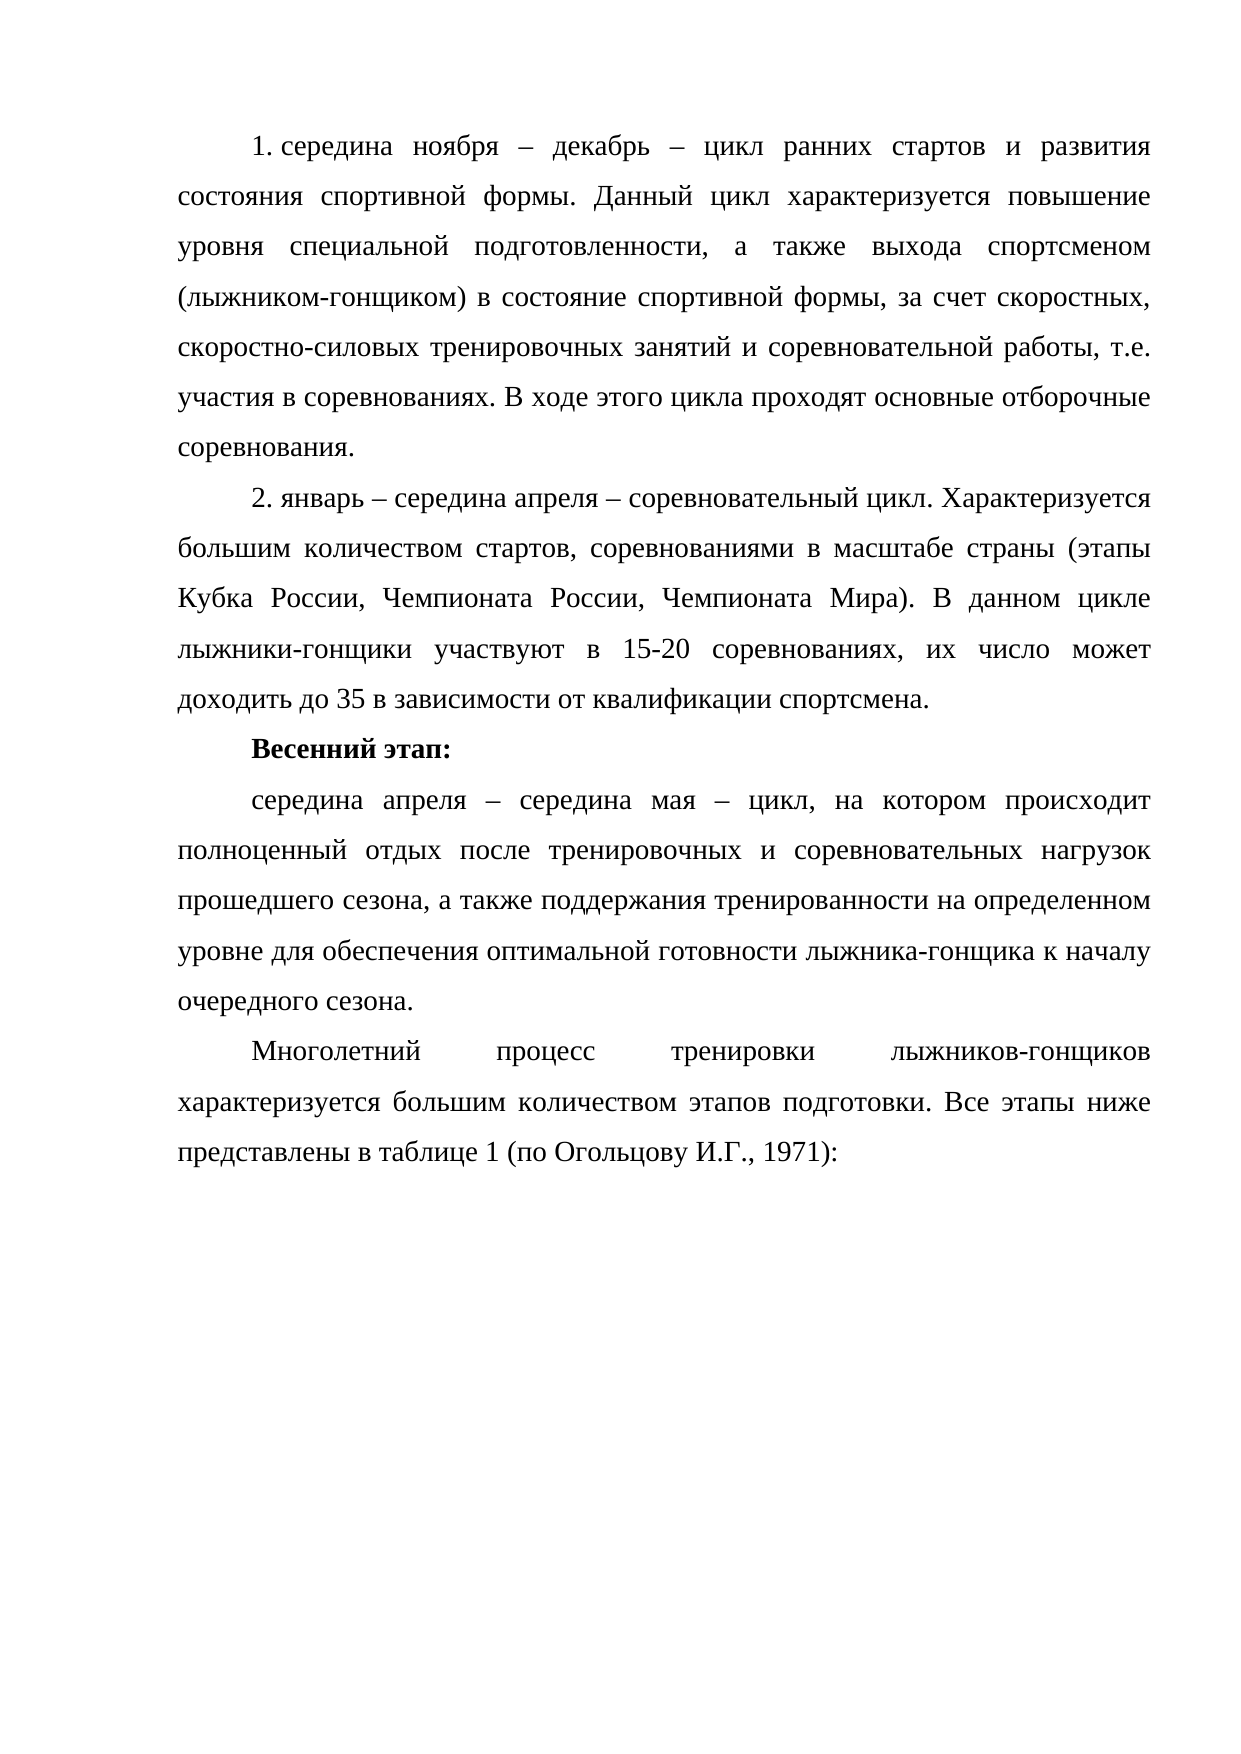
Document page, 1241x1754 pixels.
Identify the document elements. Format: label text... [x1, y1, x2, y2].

text середина апреля – середина мая – цикл, на котором происходит полноценный отдых после тренировочных и соревновательных нагрузок прошедшего сезона, а также поддержания тренированности на определенном уровне для обеспечения оптимальной готовности лыжника-гонщика к началу очередного сезона. [177, 782, 1152, 1017]
text Многолетний процесс тренировки лыжников-гонщиков характеризуется большим количеством этапов подготовки. Все этапы ниже представлены в таблице 1 (по Огольцову И.Г., 1971): [177, 1033, 1152, 1167]
subtitle Весенний этап: [177, 731, 1152, 765]
list середина ноября – декабрь – цикл ранних стартов и развития состояния спортивной формы. Данный цикл характеризуется повышение уровня специальной подготовленности, а также выхода спортсменом (лыжником-гонщиком) в состояние спортивной формы, за счет скоростных, скоростно-силовых тренировочных занятий и соревновательной работы, т.е. участия в соревнованиях. В ходе этого цикла проходят основные отборочные соревнования. [177, 128, 1152, 463]
list январь – середина апреля – соревновательный цикл. Характеризуется большим количеством стартов, соревнованиями в масштабе страны (этапы Кубка России, Чемпионата России, Чемпионата Мира). В данном цикле лыжники-гонщики участвуют в 15-20 соревнованиях, их число может доходить до 35 в зависимости от квалификации спортсмена. [177, 480, 1152, 715]
